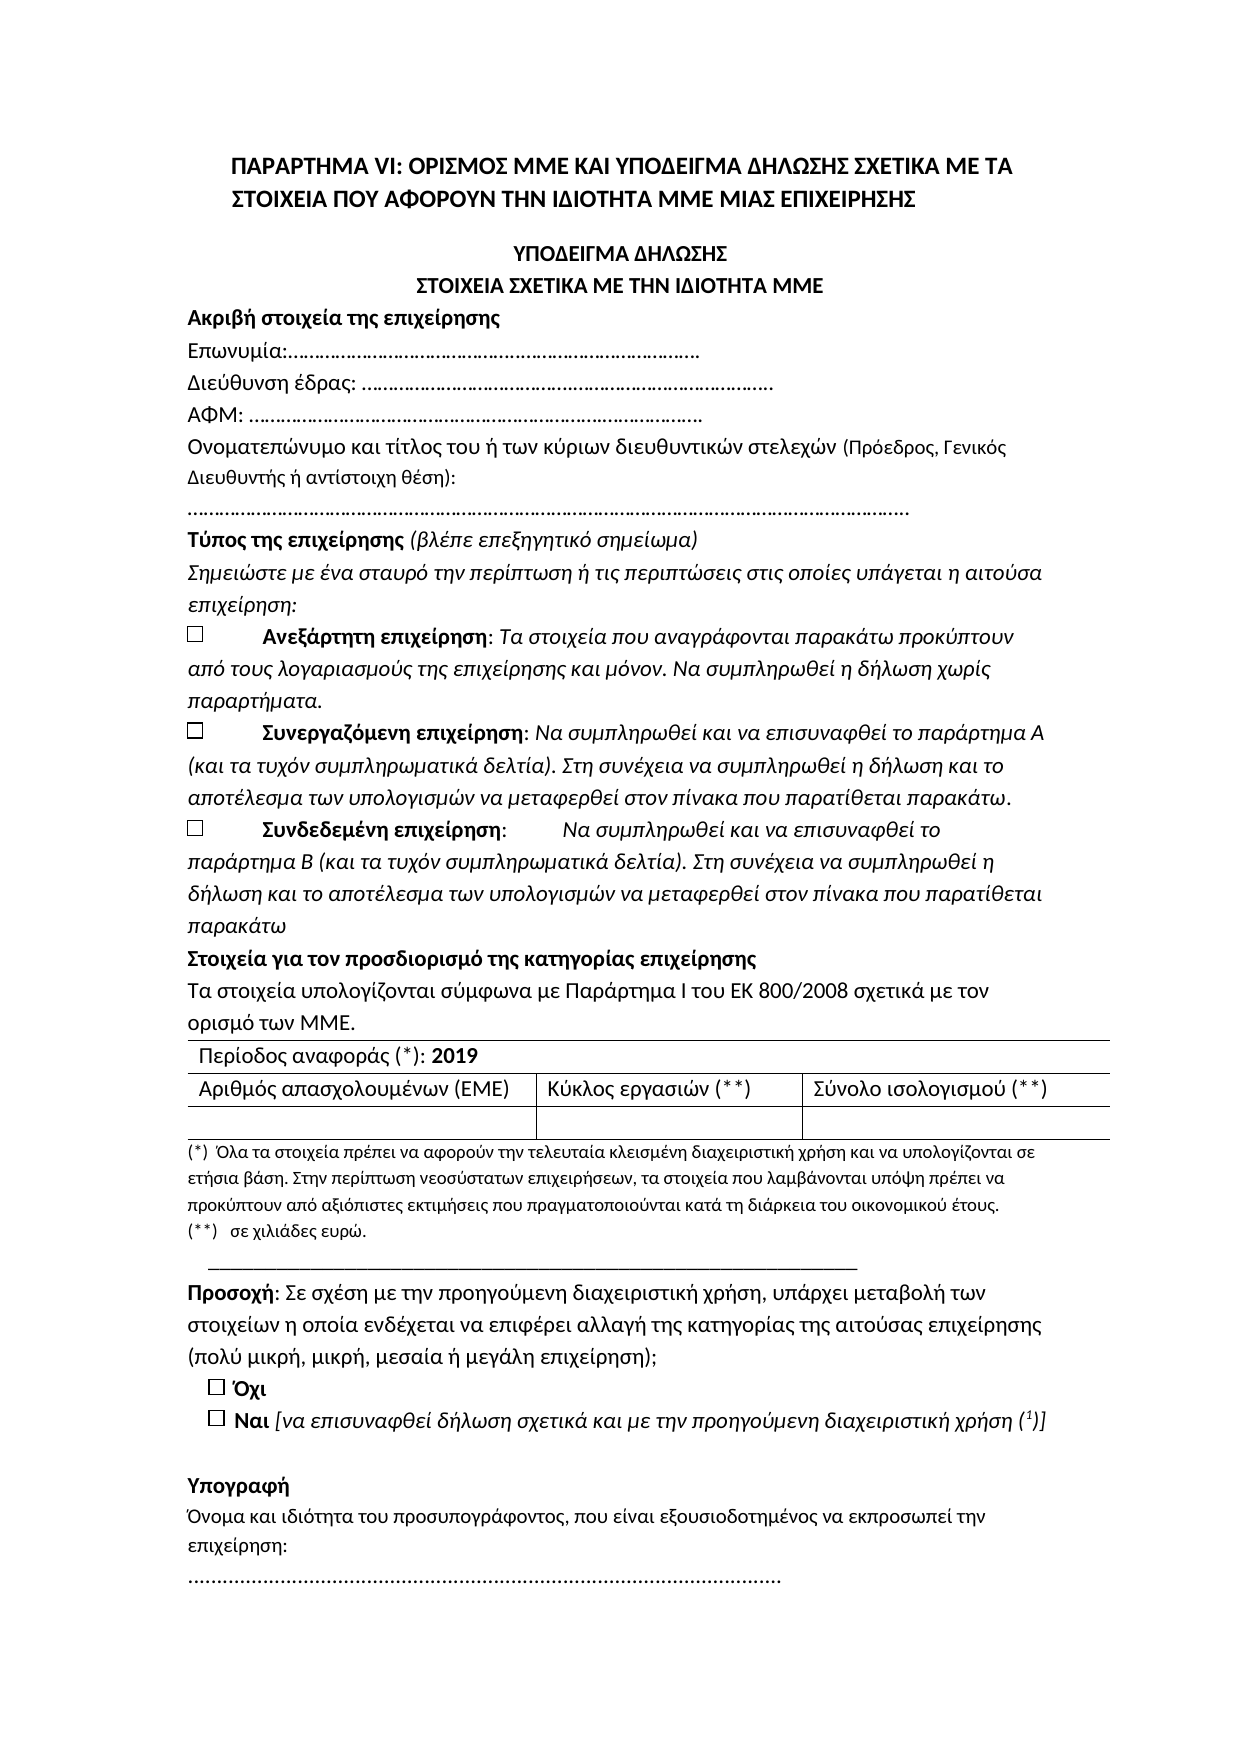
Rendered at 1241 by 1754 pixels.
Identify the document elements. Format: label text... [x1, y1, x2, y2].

text Ναι [να επισυναφθεί δήλωση σχετικά και με την προηγούμενη διαχειριστική χρήση (1)] [187, 1407, 1053, 1434]
text Τύπος της επιχείρησης (βλέπε επεξηγητικό σημείωμα) [187, 525, 1053, 553]
text Προσοχή: Σε σχέση με την προηγούμενη διαχειριστική χρήση, υπάρχει μεταβολή των στοιχείων η οποία ενδέχεται να επιφέρει αλλαγή της κατηγορίας της αιτούσας επιχείρησης (πολύ μικρή, μικρή, μεσαία ή μεγάλη επιχείρηση); [187, 1278, 1053, 1370]
text Υπογραφή [187, 1471, 1053, 1499]
table_cell Κύκλος εργασιών (**) [537, 1074, 802, 1106]
text Όχι [187, 1374, 1053, 1402]
text Όνομα και ιδιότητα του προσυπογράφοντος, που είναι εξουσιοδοτημένος να εκπροσωπεί την επιχείρηση: [187, 1503, 1053, 1558]
text ΑΦΜ: ………………………………………………………….………………. [187, 400, 1053, 428]
table_cell [188, 1107, 536, 1139]
text Συνεργαζόμενη επιχείρηση: Να συμπληρωθεί και να επισυναφθεί το παράρτημα Α (και τα τυχόν συμπληρωματικά δελτία). Στη συνέχεια να συμπληρωθεί η δήλωση και το αποτέλεσμα των υπολογισμών να μεταφερθεί στον πίνακα που παρατίθεται παρακάτω. [187, 718, 1053, 811]
table_cell Αριθμός απασχολουμένων (ΕΜΕ) [188, 1074, 536, 1106]
text ΥΠΟΔΕΙΓΜΑ ΔΗΛΩΣΗΣ [187, 239, 1053, 267]
subtitle ΠΑΡΑΡΤΗΜΑ VI: ΟΡΙΣΜΟΣ ΜΜΕ ΚΑΙ ΥΠΟΔΕΙΓΜΑ ΔΗΛΩΣΗΣ ΣΧΕΤΙΚΑ ΜΕ ΤΑ ΣΤΟΙΧΕΙΑ ΠΟΥ ΑΦΟΡΟΥΝ ΤΗΝ ΙΔΙΟΤΗΤΑ ΜΜΕ ΜΙΑΣ ΕΠΙΧΕΙΡΗΣΗΣ [231, 150, 1053, 213]
table_cell [537, 1107, 802, 1139]
table_cell [803, 1107, 1110, 1139]
text _________________________________________________________ [187, 1246, 1053, 1274]
text ....................................................................................................... [187, 1561, 1053, 1589]
text (**) σε χιλιάδες ευρώ. [187, 1219, 1053, 1242]
text Στοιχεία για τον προσδιορισμό της κατηγορίας επιχείρησης [187, 944, 1053, 972]
text ……………………………………………………………………………………………………………………….. [187, 493, 1053, 521]
text Ανεξάρτητη επιχείρηση: Τα στοιχεία που αναγράφονται παρακάτω προκύπτουν από τους λογαριασμούς της επιχείρησης και μόνον. Να συμπληρωθεί η δήλωση χωρίς παραρτήματα. [187, 622, 1053, 714]
text (*) Όλα τα στοιχεία πρέπει να αφορούν την τελευταία κλεισμένη διαχειριστική χρήση και να υπολογίζονται σε ετήσια βάση. Στην περίπτωση νεοσύστατων επιχειρήσεων, τα στοιχεία που λαμβάνονται υπόψη πρέπει να προκύπτουν από αξιόπιστες εκτιμήσεις που πραγματοποιούνται κατά τη διάρκεια του οικονομικού έτους. [187, 1140, 1053, 1216]
text Ακριβή στοιχεία της επιχείρησης [187, 303, 1053, 332]
text Συνδεδεμένη επιχείρηση: Να συμπληρωθεί και να επισυναφθεί το παράρτημα Β (και τα τυχόν συμπληρωματικά δελτία). Στη συνέχεια να συμπληρωθεί η δήλωση και το αποτέλεσμα των υπολογισμών να μεταφερθεί στον πίνακα που παρατίθεται παρακάτω [187, 815, 1053, 940]
table_cell Σύνολο ισολογισμού (**) [803, 1074, 1110, 1106]
text Σημειώστε με ένα σταυρό την περίπτωση ή τις περιπτώσεις στις οποίες υπάγεται η αιτούσα επιχείρηση: [187, 558, 1053, 618]
text Τα στοιχεία υπολογίζονται σύμφωνα με Παράρτημα Ι του ΕΚ 800/2008 σχετικά με τον ορισμό των ΜΜΕ. [187, 976, 1053, 1036]
text Επωνυμία:……………………………………..……………………………. Διεύθυνση έδρας: ………………………………….……………………………….. [187, 336, 1053, 396]
text Ονοματεπώνυμο και τίτλος του ή των κύριων διευθυντικών στελεχών (Πρόεδρος, Γενικός Διευθυντής ή αντίστοιχη θέση): [187, 432, 1053, 489]
text ΣΤΟΙΧΕΙΑ ΣΧΕΤΙΚΑ ΜΕ ΤΗΝ ΙΔΙΟΤΗΤΑ ΜΜΕ [187, 271, 1053, 299]
table_header Περίοδος αναφοράς (*): 2019 [188, 1041, 1110, 1073]
